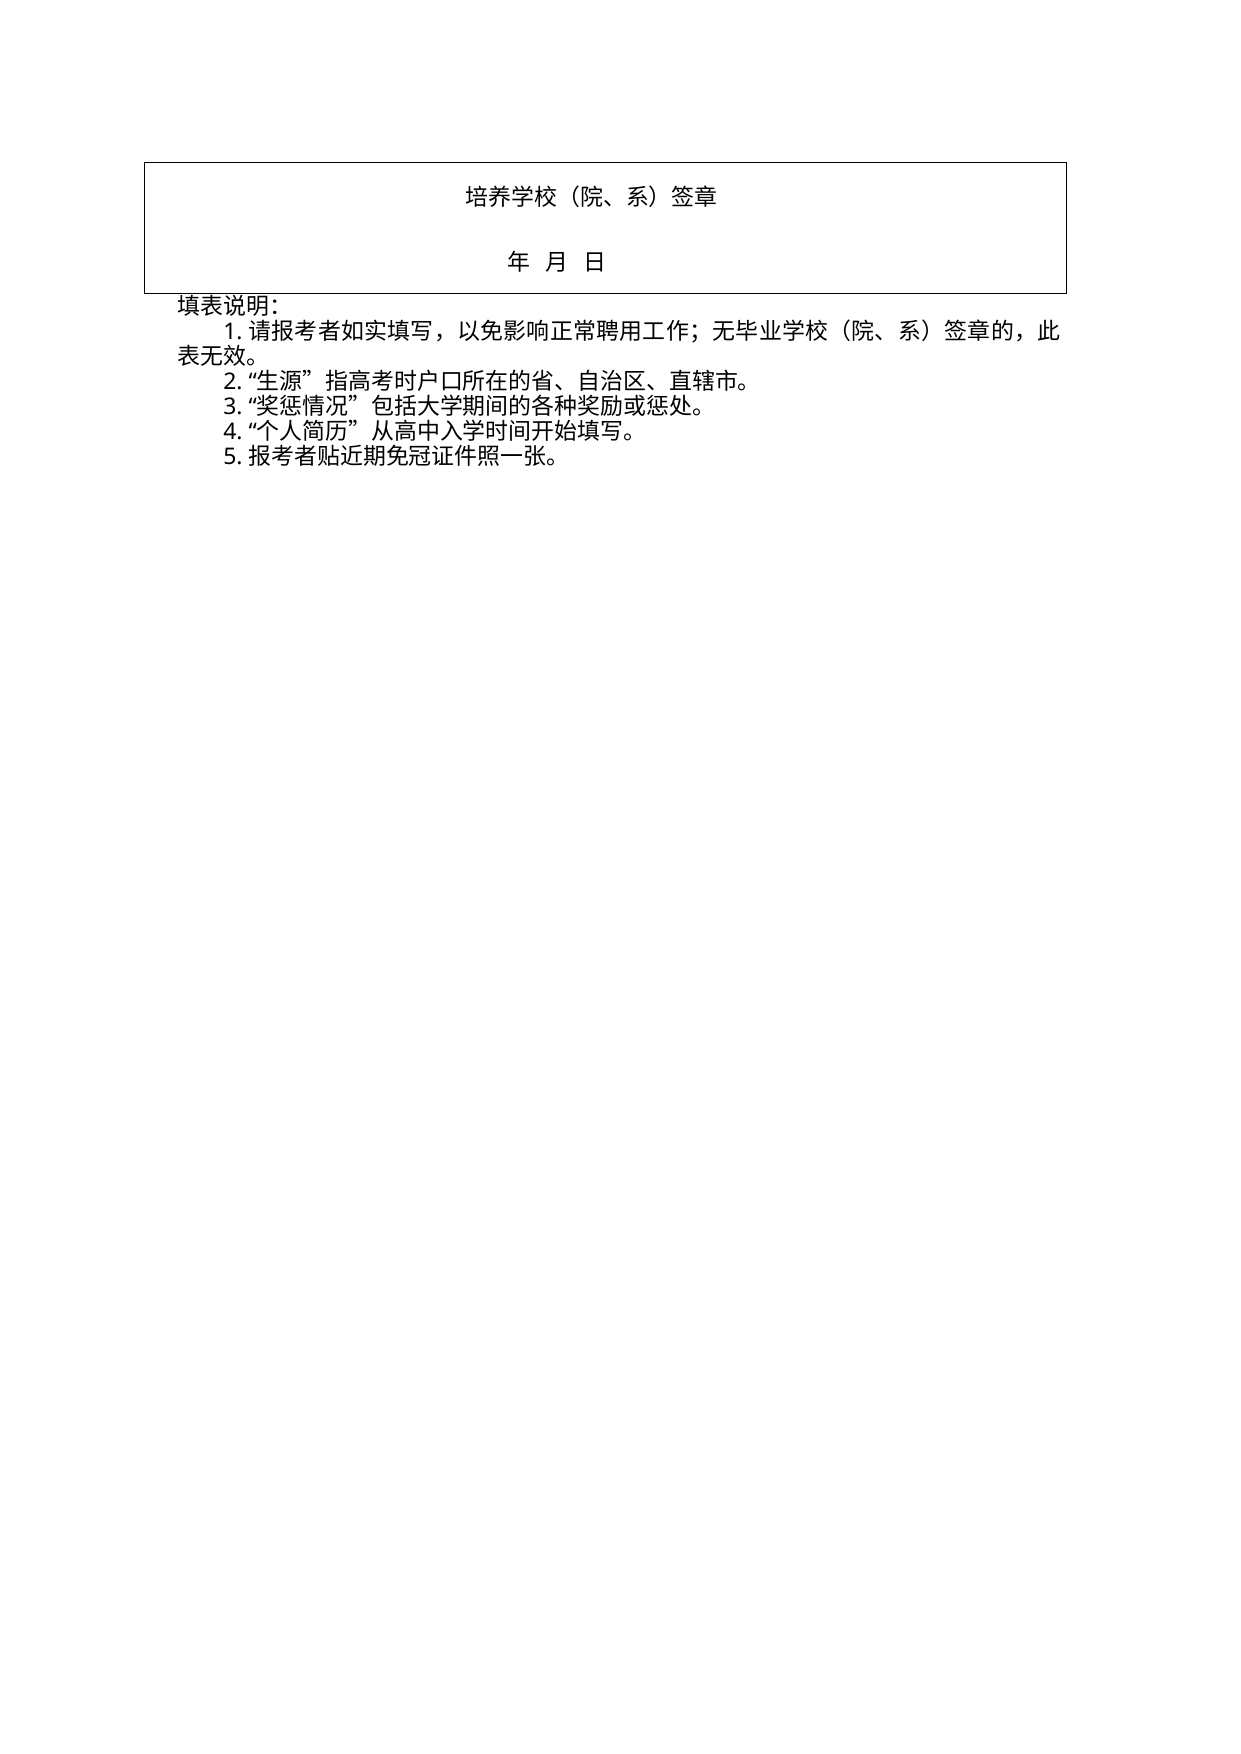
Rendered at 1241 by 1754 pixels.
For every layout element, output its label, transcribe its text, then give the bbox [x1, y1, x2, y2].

text 2. “生源”指高考时户口所在的省、自治区、直辖市。 [177, 369, 1063, 394]
text 4. “个人简历”从高中入学时间开始填写。 [177, 419, 1063, 444]
text 填表说明： [177, 294, 1063, 319]
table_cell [145, 163, 1066, 293]
text 5. 报考者贴近期免冠证件照一张。 [177, 444, 1063, 469]
list 请报考者如实填写，以免影响正常聘用工作；无毕业学校（院、系）签章的，此表无效。 [177, 319, 1063, 369]
text 3. “奖惩情况”包括大学期间的各种奖励或惩处。 [177, 394, 1063, 419]
